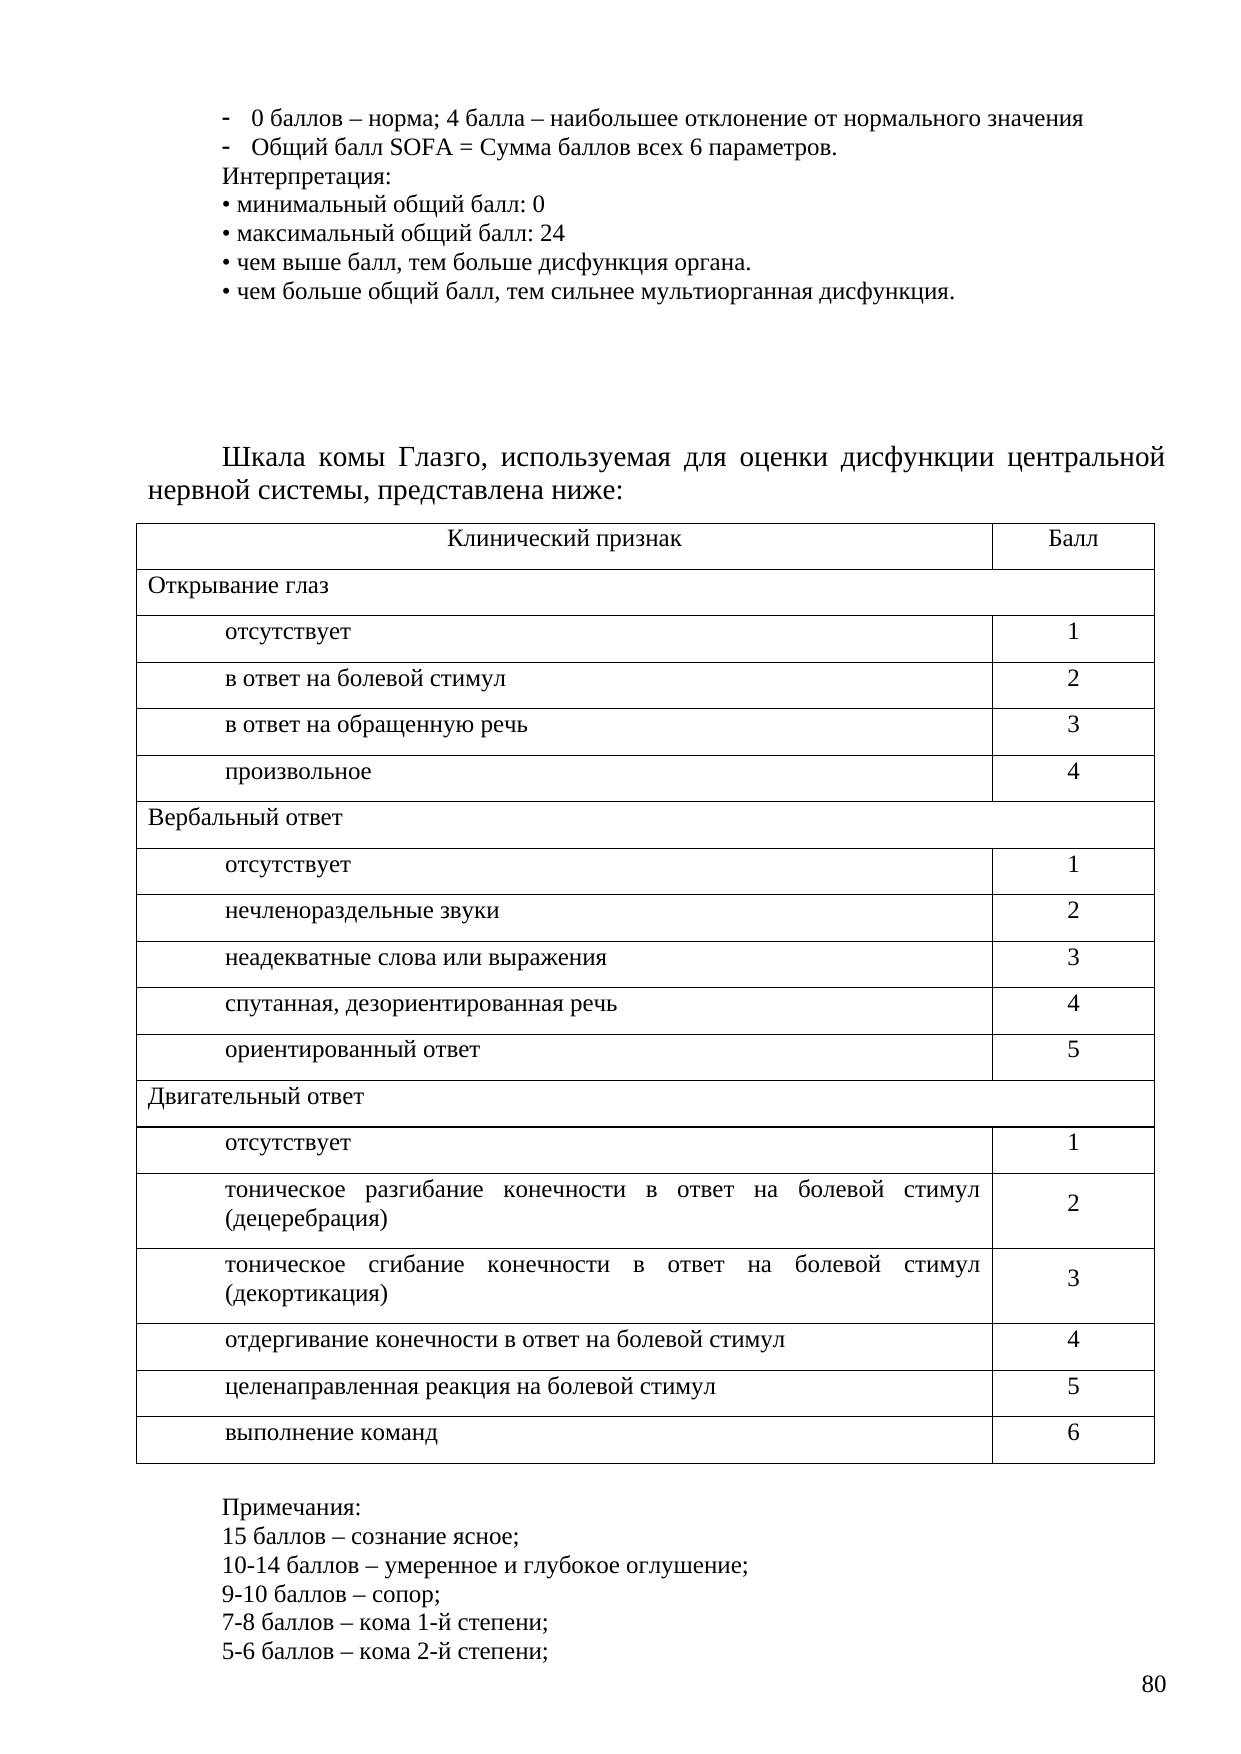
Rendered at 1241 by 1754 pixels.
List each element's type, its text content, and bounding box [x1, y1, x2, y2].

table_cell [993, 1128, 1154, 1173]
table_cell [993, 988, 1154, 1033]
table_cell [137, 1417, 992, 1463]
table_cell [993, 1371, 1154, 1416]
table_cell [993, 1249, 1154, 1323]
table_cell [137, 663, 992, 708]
text • чем больше общий балл, тем сильнее мультиорганная дисфункция. [148, 276, 1166, 304]
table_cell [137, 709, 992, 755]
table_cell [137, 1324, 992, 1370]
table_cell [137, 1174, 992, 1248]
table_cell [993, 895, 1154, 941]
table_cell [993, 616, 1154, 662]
text • минимальный общий балл: 0 [148, 189, 1166, 218]
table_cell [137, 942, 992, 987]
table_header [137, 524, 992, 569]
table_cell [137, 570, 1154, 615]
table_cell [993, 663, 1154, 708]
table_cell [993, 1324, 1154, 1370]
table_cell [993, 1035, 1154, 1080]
text 5-6 баллов – кома 2-й степени; [148, 1636, 1166, 1665]
text 9-10 баллов – сопор; [148, 1579, 1166, 1607]
text • максимальный общий балл: 24 [148, 218, 1166, 247]
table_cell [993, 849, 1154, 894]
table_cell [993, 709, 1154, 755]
list Общий балл SOFA = Сумма баллов всех 6 параметров. [148, 132, 1166, 161]
text 15 баллов – сознание ясное; [148, 1521, 1166, 1550]
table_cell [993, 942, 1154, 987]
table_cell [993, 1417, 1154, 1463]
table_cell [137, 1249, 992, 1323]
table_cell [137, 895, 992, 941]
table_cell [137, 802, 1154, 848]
text 7-8 баллов – кома 1-й степени; [148, 1607, 1166, 1636]
list 0 баллов – норма; 4 балла – наибольшее отклонение от нормального значения [148, 103, 1166, 132]
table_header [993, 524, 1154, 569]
text Примечания: [148, 1492, 1166, 1521]
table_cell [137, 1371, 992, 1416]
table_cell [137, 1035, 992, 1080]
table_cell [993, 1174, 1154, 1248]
text • чем выше балл, тем больше дисфункция органа. [148, 247, 1166, 276]
text Интерпретация: [148, 161, 1166, 189]
text Шкала комы Глазго, используемая для оценки дисфункции центральной нервной системы, представлена ниже: [148, 439, 1166, 506]
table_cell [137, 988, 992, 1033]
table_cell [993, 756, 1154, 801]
text 10-14 баллов – умеренное и глубокое оглушение; [148, 1550, 1166, 1579]
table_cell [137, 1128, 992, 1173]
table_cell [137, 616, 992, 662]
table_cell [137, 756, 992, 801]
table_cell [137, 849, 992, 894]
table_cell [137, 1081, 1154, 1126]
